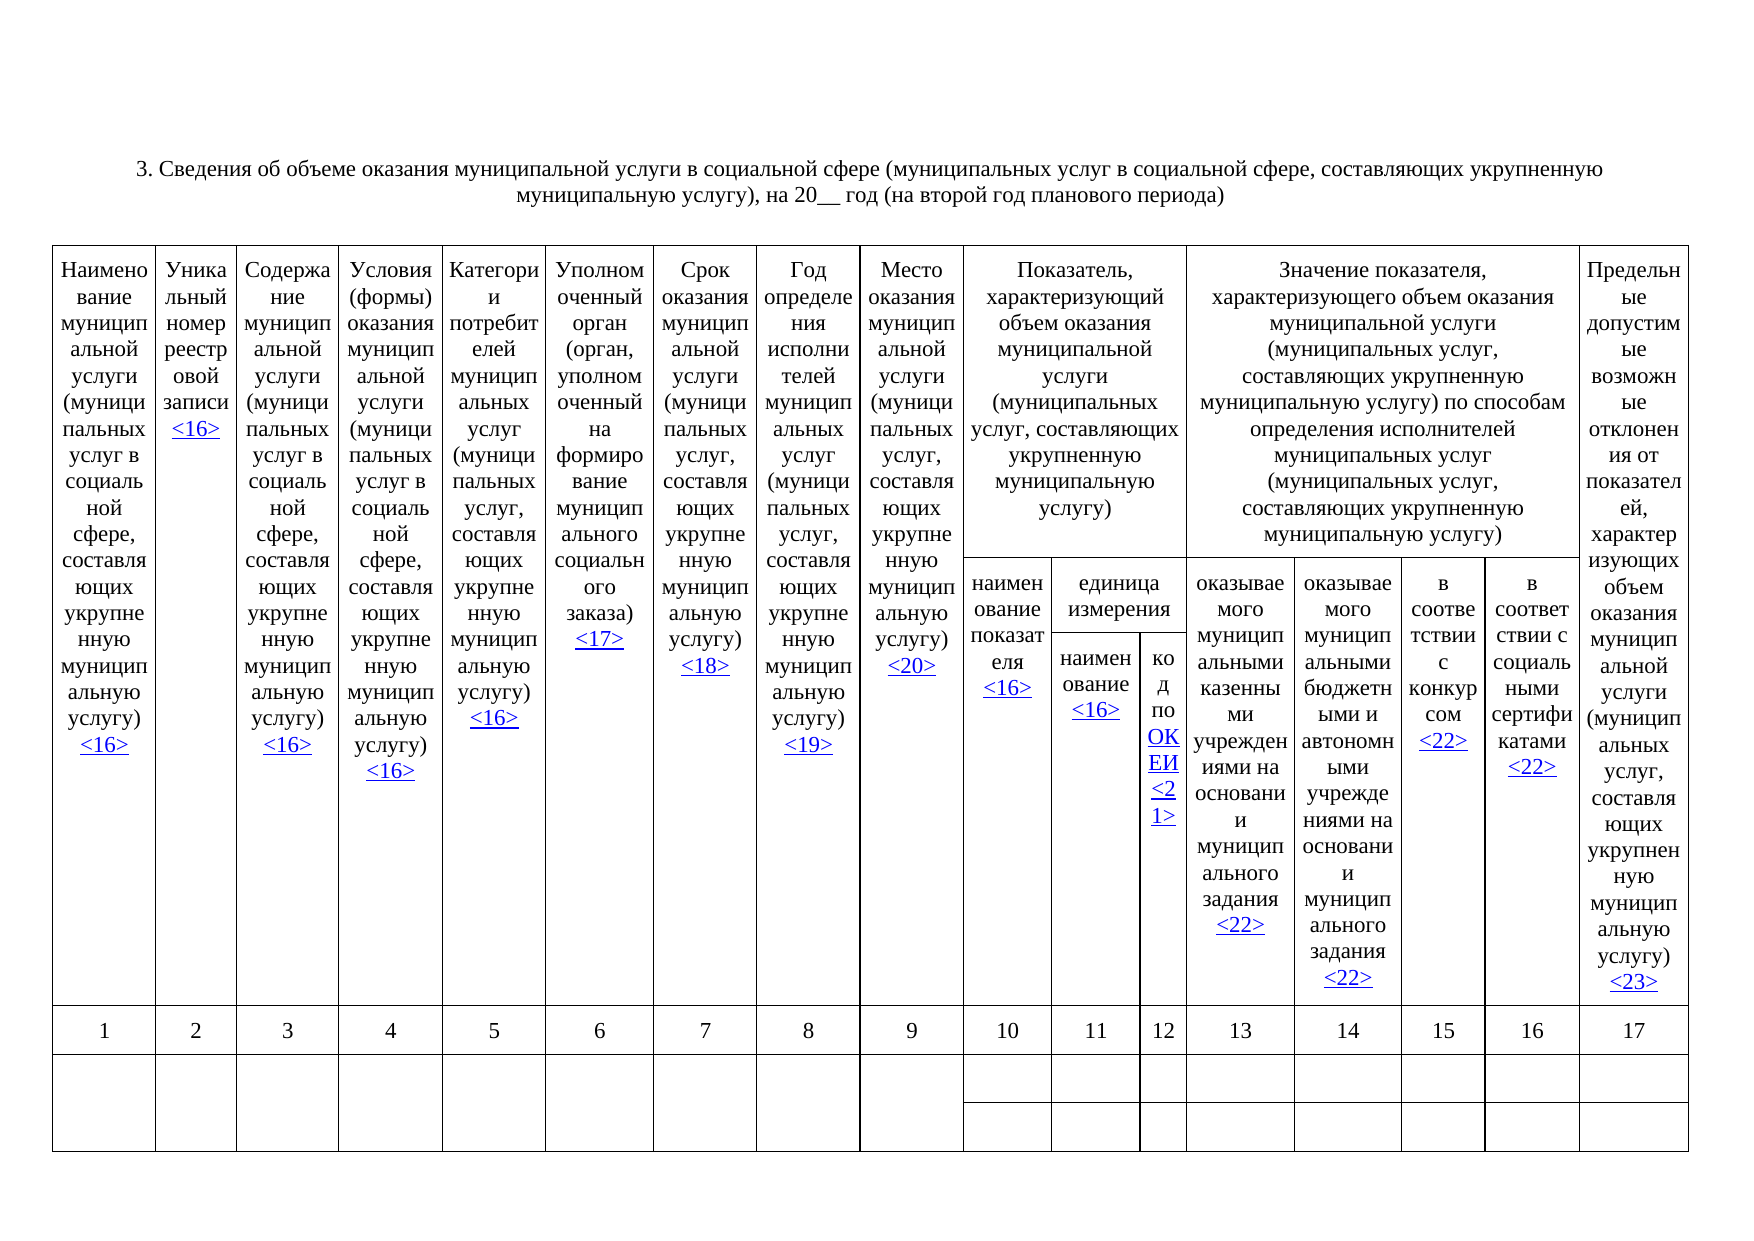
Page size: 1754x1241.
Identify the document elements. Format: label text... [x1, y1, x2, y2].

table_cell [1052, 1055, 1139, 1102]
table_cell 1 [53, 1006, 155, 1054]
table_cell [1486, 1055, 1579, 1102]
table_cell 14 [1295, 1006, 1401, 1054]
table_cell [861, 1055, 963, 1151]
table_header Срок оказания муниципальной услуги (муниципальных услуг, составляющих укрупненную муниципальную услугу) <18> [654, 246, 756, 1005]
table_cell 3 [237, 1006, 338, 1054]
table_cell 6 [546, 1006, 653, 1054]
table_cell оказываемого муниципальными бюджетными и автономными учреждениями на основании муниципального задания <22> [1295, 558, 1401, 1005]
table_cell [757, 1055, 859, 1151]
table_header Уникальный номер реестровой записи <16> [156, 246, 236, 1005]
table_cell код по ОКЕИ <21> [1141, 633, 1186, 1005]
table_cell 16 [1486, 1006, 1579, 1054]
table_cell 13 [1187, 1006, 1294, 1054]
table_header Условия (формы) оказания муниципальной услуги (муниципальных услуг в социальной сфере, составляющих укрупненную муниципальную услугу) <16> [339, 246, 442, 1005]
table_cell наименование <16> [1052, 633, 1139, 1005]
table_cell [443, 1055, 545, 1151]
table_cell 11 [1052, 1006, 1139, 1054]
table_cell [53, 1055, 155, 1151]
table_cell 2 [156, 1006, 236, 1054]
table_cell [1187, 1103, 1294, 1151]
table_header Показатель, характеризующий объем оказания муниципальной услуги (муниципальных услуг, составляющих укрупненную муниципальную услугу) [964, 246, 1186, 557]
table_cell оказываемого муниципальными казенными учреждениями на основании муниципального задания <22> [1187, 558, 1294, 1005]
table_cell [1580, 1055, 1688, 1102]
table_cell [339, 1055, 442, 1151]
table_cell [1141, 1103, 1186, 1151]
table_cell 4 [339, 1006, 442, 1054]
table_cell [1052, 1103, 1139, 1151]
table_header Место оказания муниципальной услуги (муниципальных услуг, составляющих укрупненную муниципальную услугу) <20> [861, 246, 963, 1005]
table_header Категории потребителей муниципальных услуг (муниципальных услуг, составляющих укрупненную муниципальную услугу) <16> [443, 246, 545, 1005]
table_header Предельные допустимые возможные отклонения от показателей, характеризующих объем оказания муниципальной услуги (муниципальных услуг, составляющих укрупненную муниципальную услугу) <23> [1580, 246, 1688, 1005]
table_cell в соответствии с социальными сертификатами <22> [1486, 558, 1579, 1005]
table_cell 10 [964, 1006, 1051, 1054]
table_cell [546, 1055, 653, 1151]
table_cell 9 [861, 1006, 963, 1054]
table_header 3. Сведения об объеме оказания муниципальной услуги в социальной сфере (муниципальных услуг в социальной сфере, составляющих укрупненную муниципальную услугу), на 20__ год (на второй год планового периода) [53, 145, 1688, 218]
table_cell [1402, 1055, 1484, 1102]
table_cell [964, 1055, 1051, 1102]
table_cell в соответствии с конкурсом <22> [1402, 558, 1484, 1005]
table_cell [1295, 1055, 1401, 1102]
table_cell [1295, 1103, 1401, 1151]
table_cell [1141, 1055, 1186, 1102]
table_header Год определения исполнителей муниципальных услуг (муниципальных услуг, составляющих укрупненную муниципальную услугу) <19> [757, 246, 859, 1005]
table_header Наименование муниципальной услуги (муниципальных услуг в социальной сфере, составляющих укрупненную муниципальную услугу) <16> [53, 246, 155, 1005]
table_cell [1486, 1103, 1579, 1151]
table_cell 12 [1141, 1006, 1186, 1054]
table_cell 15 [1402, 1006, 1484, 1054]
table_cell 17 [1580, 1006, 1688, 1054]
table_header Значение показателя, характеризующего объем оказания муниципальной услуги (муниципальных услуг, составляющих укрупненную муниципальную услугу) по способам определения исполнителей муниципальных услуг (муниципальных услуг, составляющих укрупненную муниципальную услугу) [1187, 246, 1579, 557]
table_cell 7 [654, 1006, 756, 1054]
table_cell [156, 1055, 236, 1151]
table_cell единица измерения [1052, 558, 1186, 632]
table_cell [237, 1055, 338, 1151]
table_cell [654, 1055, 756, 1151]
table_cell [964, 1103, 1051, 1151]
table_header Содержание муниципальной услуги (муниципальных услуг в социальной сфере, составляющих укрупненную муниципальную услугу) <16> [237, 246, 338, 1005]
table_header Уполномоченный орган (орган, уполномоченный на формирование муниципального социального заказа) <17> [546, 246, 653, 1005]
table_cell [1402, 1103, 1484, 1151]
table_cell 5 [443, 1006, 545, 1054]
table_cell [1580, 1103, 1688, 1151]
table_cell наименование показателя <16> [964, 558, 1051, 1005]
table_cell [1187, 1055, 1294, 1102]
table_cell 8 [757, 1006, 859, 1054]
